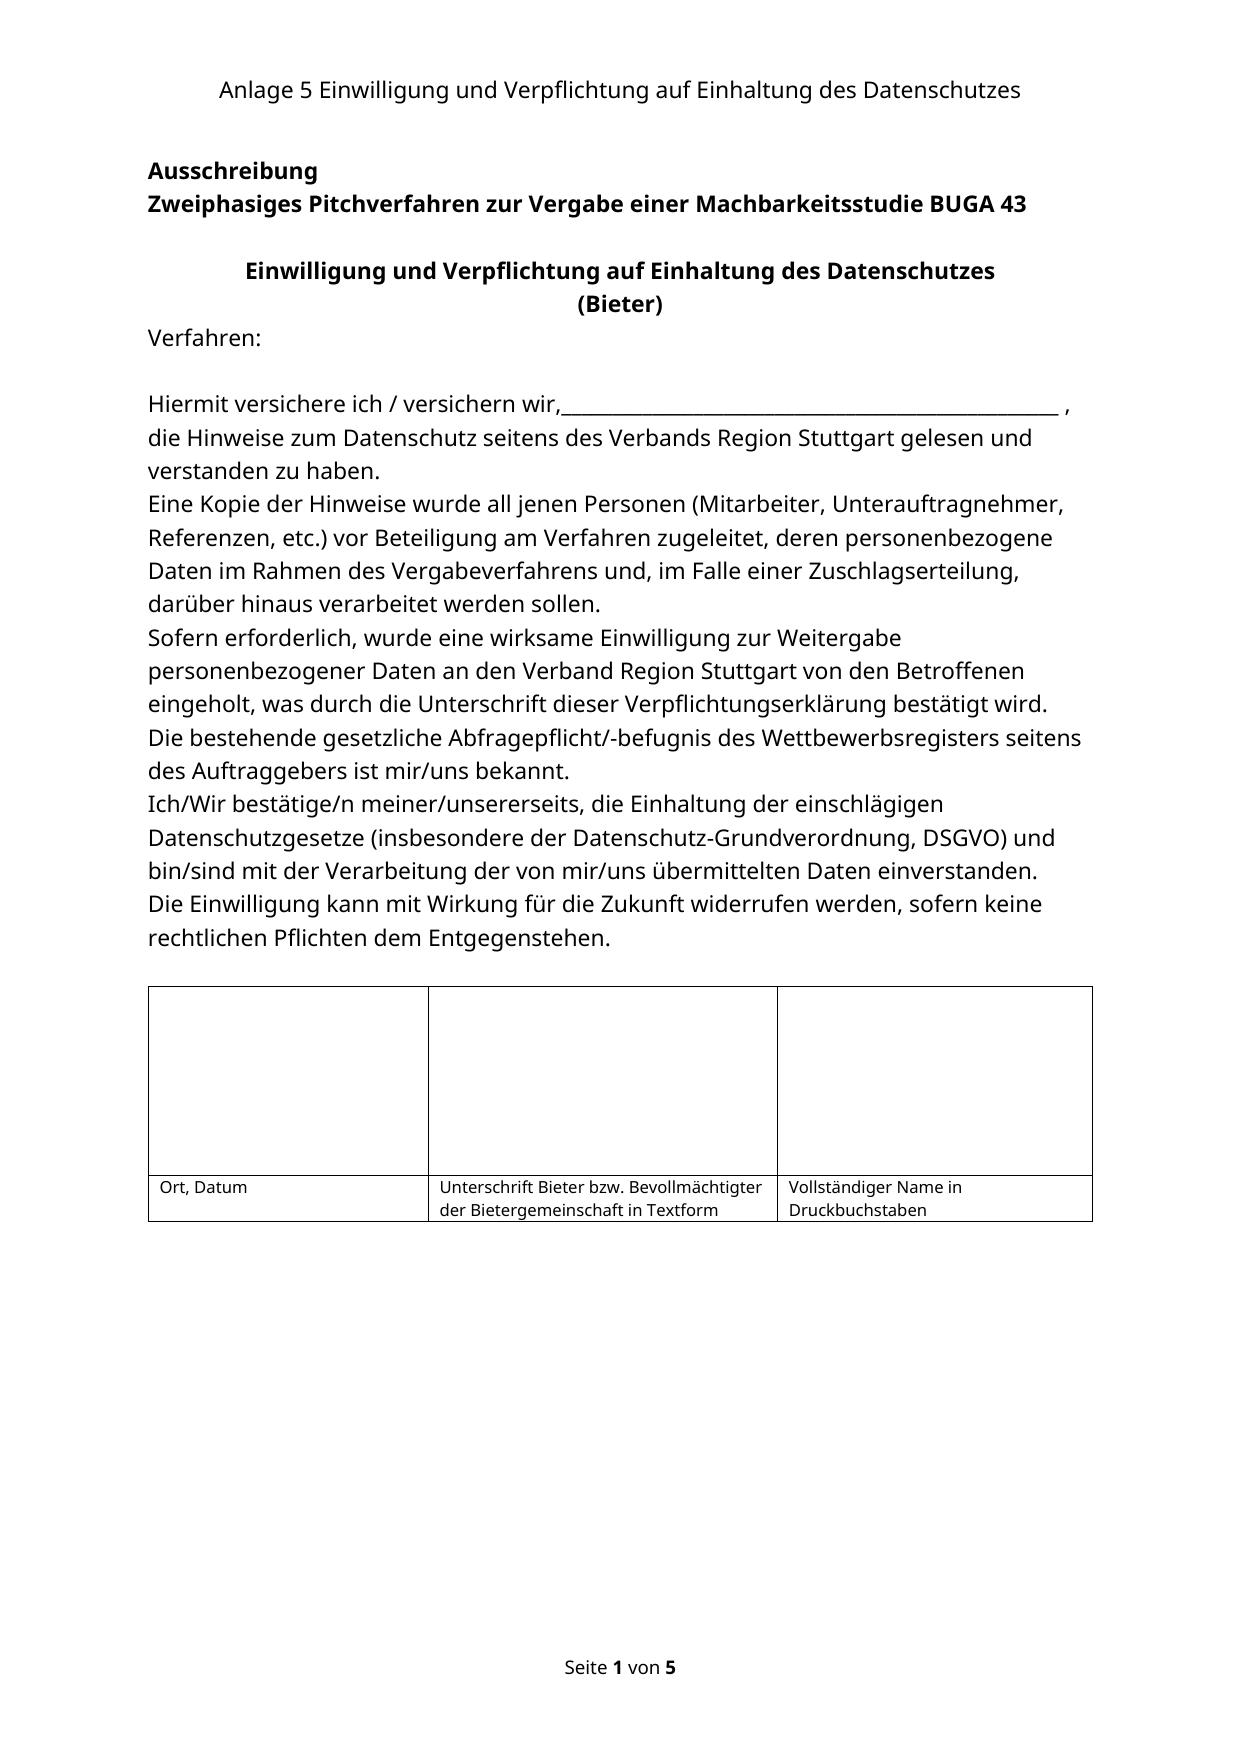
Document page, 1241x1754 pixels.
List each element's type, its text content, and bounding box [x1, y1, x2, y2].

text Die Einwilligung kann mit Wirkung für die Zukunft widerrufen werden, sofern keine rechtlichen Pflichten dem Entgegenstehen. [148, 886, 1093, 953]
text Einwilligung und Verpflichtung auf Einhaltung des Datenschutzes [148, 253, 1093, 286]
text Ausschreibung [148, 153, 1093, 186]
text Sofern erforderlich, wurde eine wirksame Einwilligung zur Weitergabe personenbezogener Daten an den Verband Region Stuttgart von den Betroffenen eingeholt, was durch die Unterschrift dieser Verpflichtungserklärung bestätigt wird. [148, 619, 1093, 719]
table_header [778, 987, 1092, 1175]
table_header [429, 987, 777, 1175]
table_cell Unterschrift Bieter bzw. Bevollmächtigter der Bietergemeinschaft in Textform [429, 1176, 777, 1221]
text Die bestehende gesetzliche Abfragepflicht/-befugnis des Wettbewerbsregisters seitens des Auftraggebers ist mir/uns bekannt. [148, 719, 1093, 786]
text Hiermit versichere ich / versichern wir,_________________________________________________ , die Hinweise zum Datenschutz seitens des Verbands Region Stuttgart gelesen und verstanden zu haben. [148, 386, 1093, 486]
table_cell Vollständiger Name in Druckbuchstaben [778, 1176, 1092, 1221]
text Ich/Wir bestätige/n meiner/unsererseits, die Einhaltung der einschlägigen Datenschutzgesetze (insbesondere der Datenschutz-Grundverordnung, DSGVO) und bin/sind mit der Verarbeitung der von mir/uns übermittelten Daten einverstanden. [148, 786, 1093, 886]
table_header [149, 987, 428, 1175]
table_cell Ort, Datum [149, 1176, 428, 1221]
text Zweiphasiges Pitchverfahren zur Vergabe einer Machbarkeitsstudie BUGA 43 [148, 186, 1093, 219]
text Eine Kopie der Hinweise wurde all jenen Personen (Mitarbeiter, Unterauftragnehmer, Referenzen, etc.) vor Beteiligung am Verfahren zugeleitet, deren personenbezogene Daten im Rahmen des Vergabeverfahrens und, im Falle einer Zuschlagserteilung, darüber hinaus verarbeitet werden sollen. [148, 486, 1093, 619]
text (Bieter) [148, 286, 1093, 319]
text Verfahren: [148, 319, 1093, 353]
